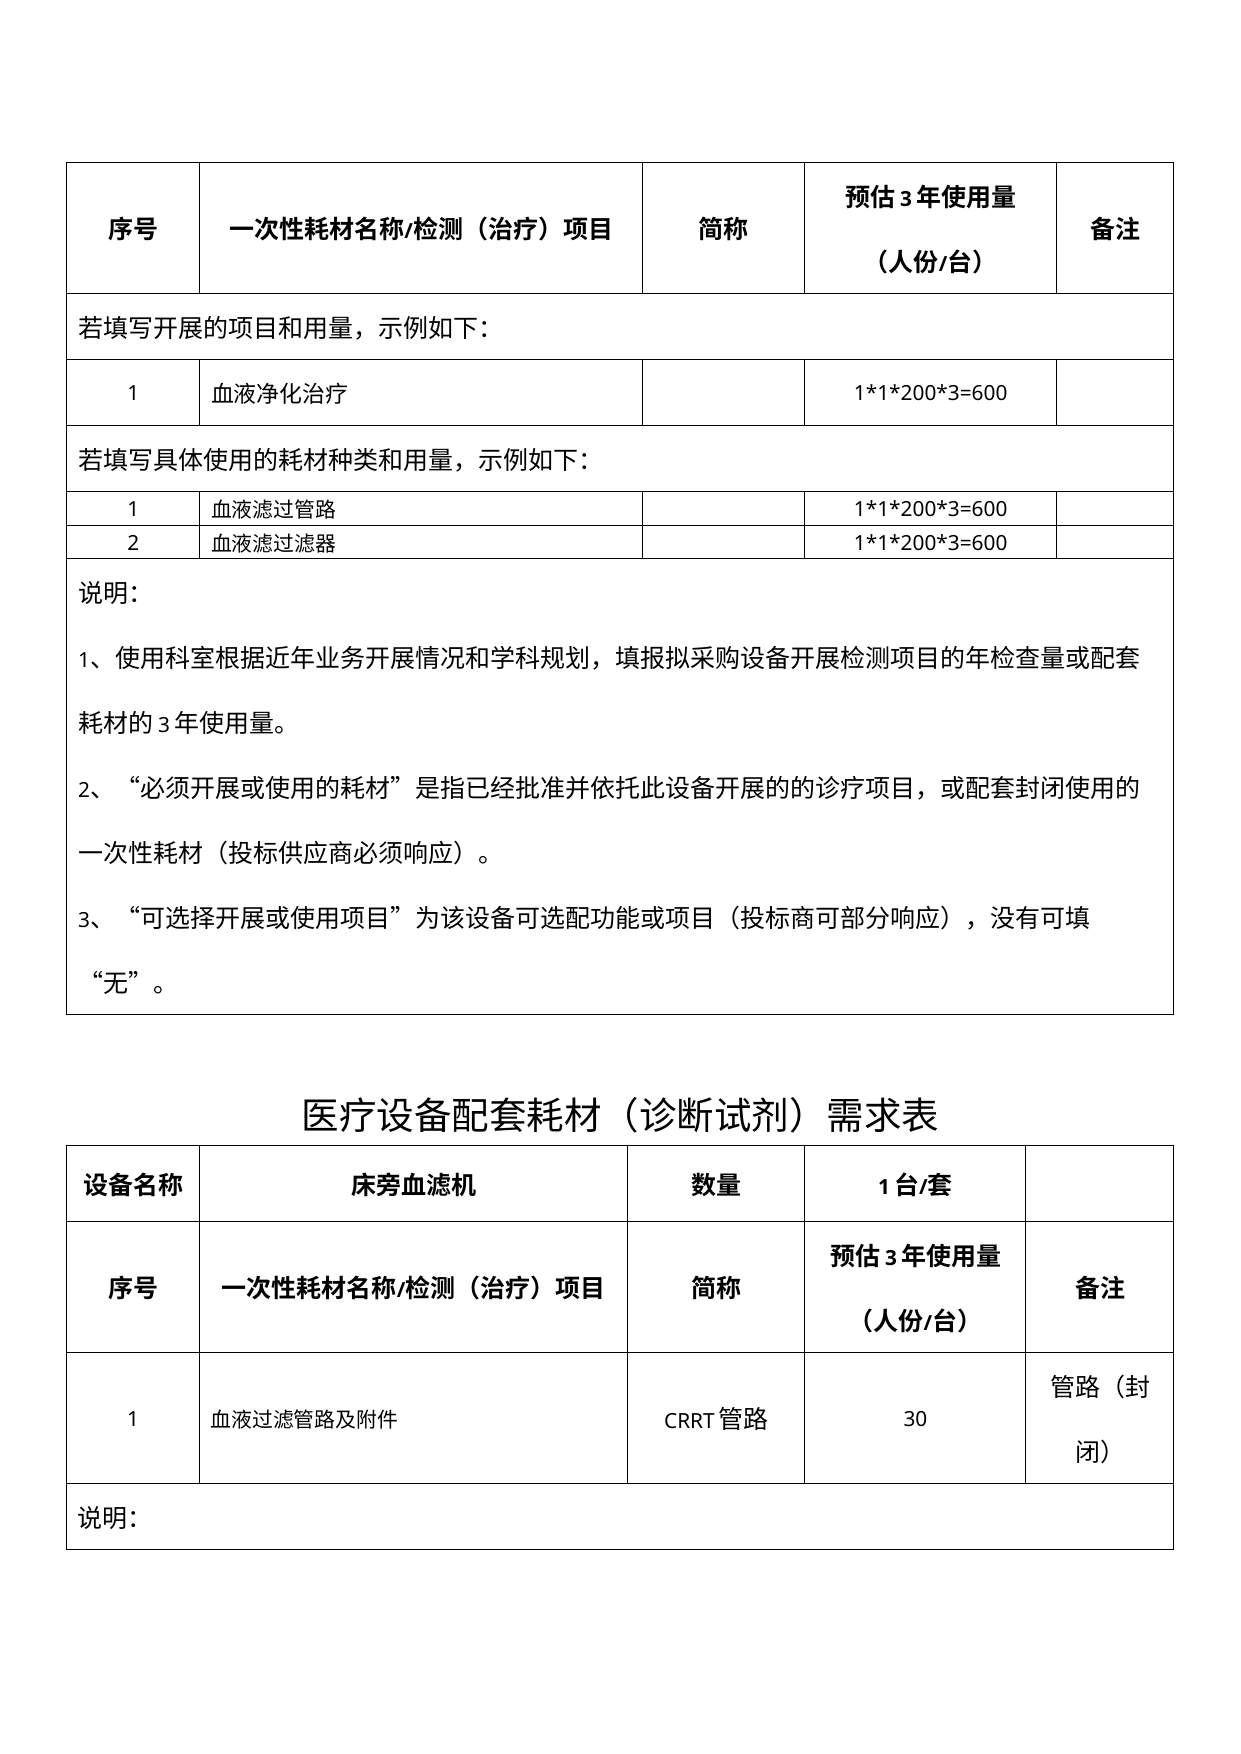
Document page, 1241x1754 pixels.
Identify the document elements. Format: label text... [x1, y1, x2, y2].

table_cell [1057, 492, 1173, 525]
table_cell 简称 [628, 1222, 804, 1352]
table_cell 血液净化治疗 [200, 360, 642, 425]
table_cell 血液过滤管路及附件 [200, 1353, 627, 1483]
table_cell 1台/套 [805, 1146, 1025, 1221]
table_cell 若填写开展的项目和用量，示例如下： [67, 294, 1173, 359]
table_cell 一次性耗材名称/检测（治疗）项目 [200, 163, 642, 293]
table_cell [643, 526, 804, 558]
table_cell 1*1*200*3=600 [805, 360, 1056, 425]
table_cell 预估3年使用量 （人份/台） [805, 1222, 1025, 1352]
table_cell [643, 360, 804, 425]
table_cell 1*1*200*3=600 [805, 492, 1056, 525]
table_cell 备注 [1057, 163, 1173, 293]
table_header 医疗设备配套耗材（诊断试剂）需求表 [66, 1080, 1174, 1145]
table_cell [67, 1484, 1173, 1549]
table_cell [1057, 360, 1173, 425]
table_cell [643, 492, 804, 525]
table_cell CRRT管路 [628, 1353, 804, 1483]
table_cell 一次性耗材名称/检测（治疗）项目 [200, 1222, 627, 1352]
table_cell 序号 [67, 163, 199, 293]
table_cell 管路（封闭） [1026, 1353, 1173, 1483]
table_cell 血液滤过滤器 [200, 526, 642, 558]
table_cell [1026, 1146, 1173, 1221]
table_cell 1 [67, 492, 199, 525]
table_cell 1*1*200*3=600 [805, 526, 1056, 558]
table_cell 数量 [628, 1146, 804, 1221]
table_cell 备注 [1026, 1222, 1173, 1352]
table_cell 血液滤过管路 [200, 492, 642, 525]
table_cell 设备名称 [67, 1146, 199, 1221]
table_cell 30 [805, 1353, 1025, 1483]
table_cell 床旁血滤机 [200, 1146, 627, 1221]
table_cell 序号 [67, 1222, 199, 1352]
table_cell 2 [67, 526, 199, 558]
table_cell 1 [67, 360, 199, 425]
table_cell 若填写具体使用的耗材种类和用量，示例如下： [67, 426, 1173, 491]
table_cell [1057, 526, 1173, 558]
table_cell 简称 [643, 163, 804, 293]
table_cell 1 [67, 1353, 199, 1483]
table_cell 预估3年使用量 （人份/台） [805, 163, 1056, 293]
